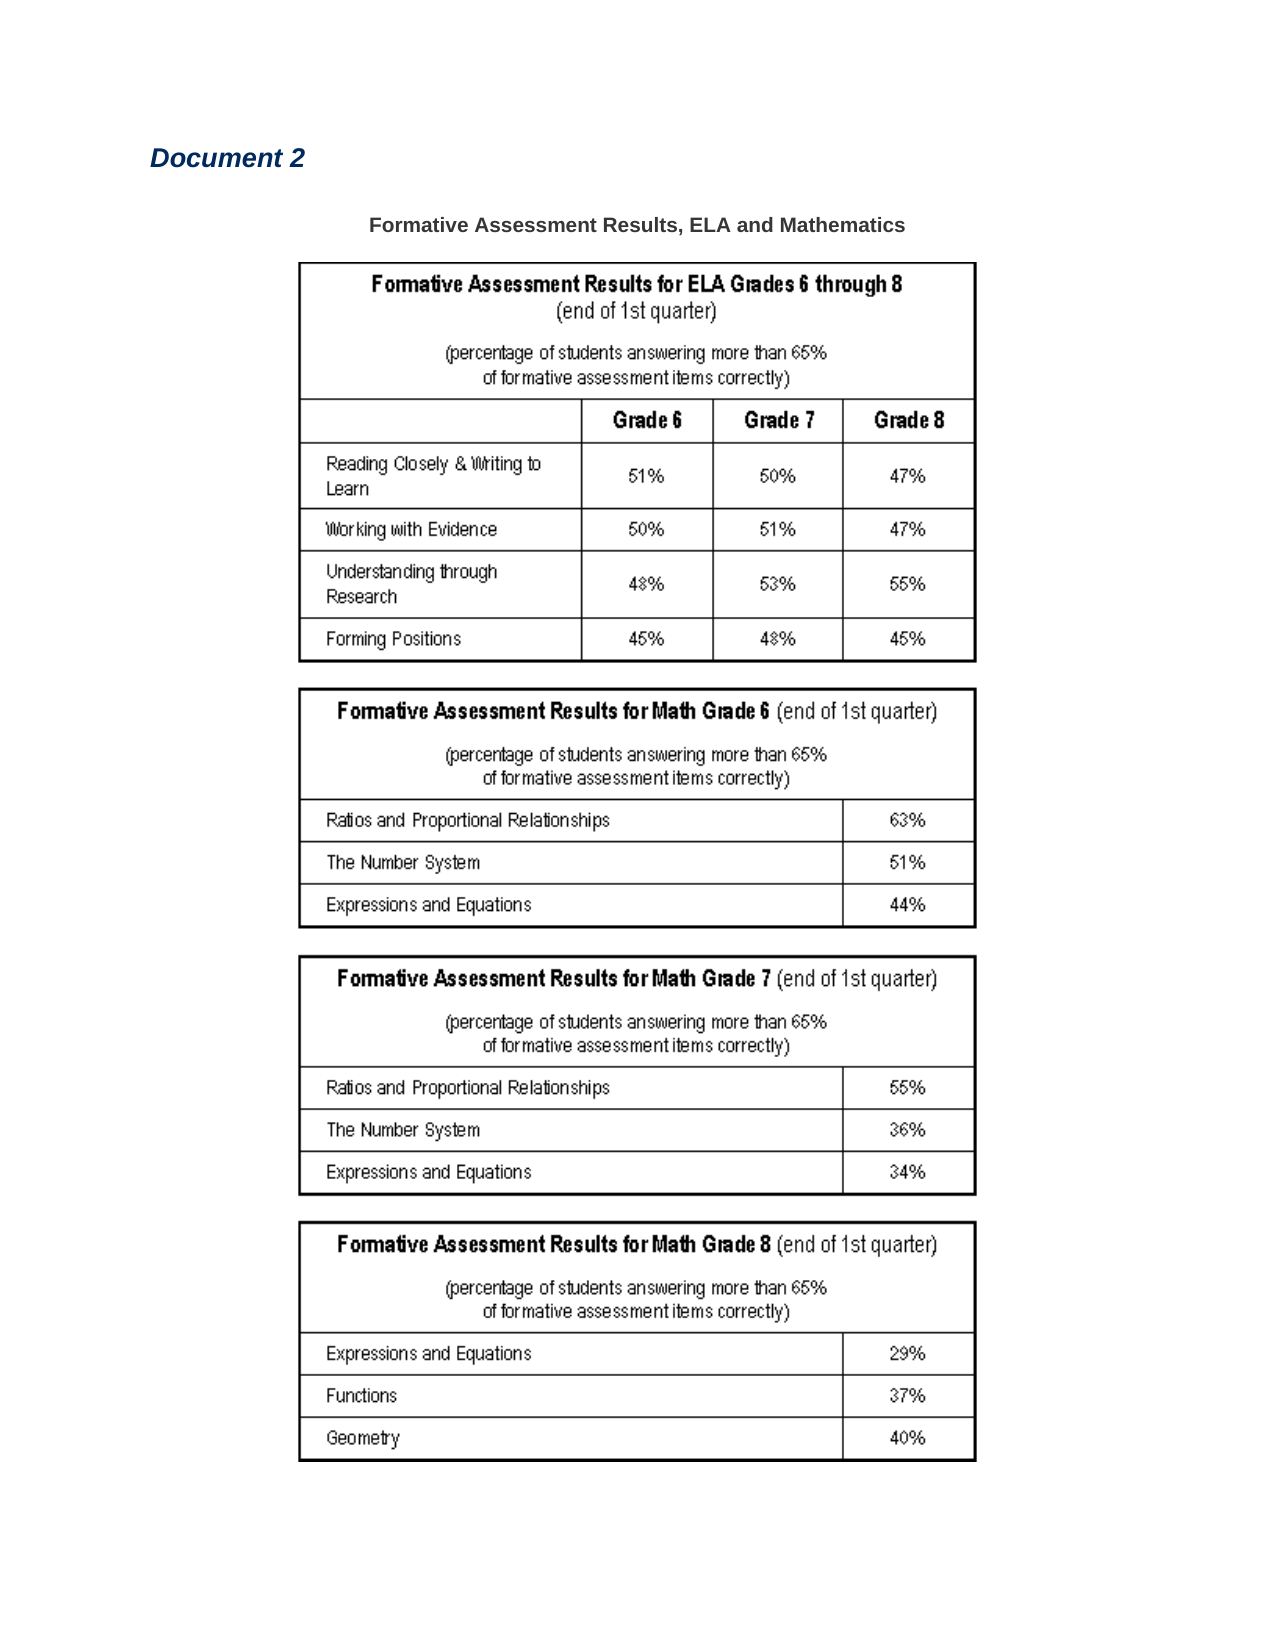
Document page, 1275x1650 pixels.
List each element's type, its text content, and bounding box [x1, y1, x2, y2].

picture [298, 262, 977, 1462]
text Formative Assessment Results, ELA and Mathematics [150, 202, 1125, 237]
subtitle Document 2 [150, 142, 1125, 173]
